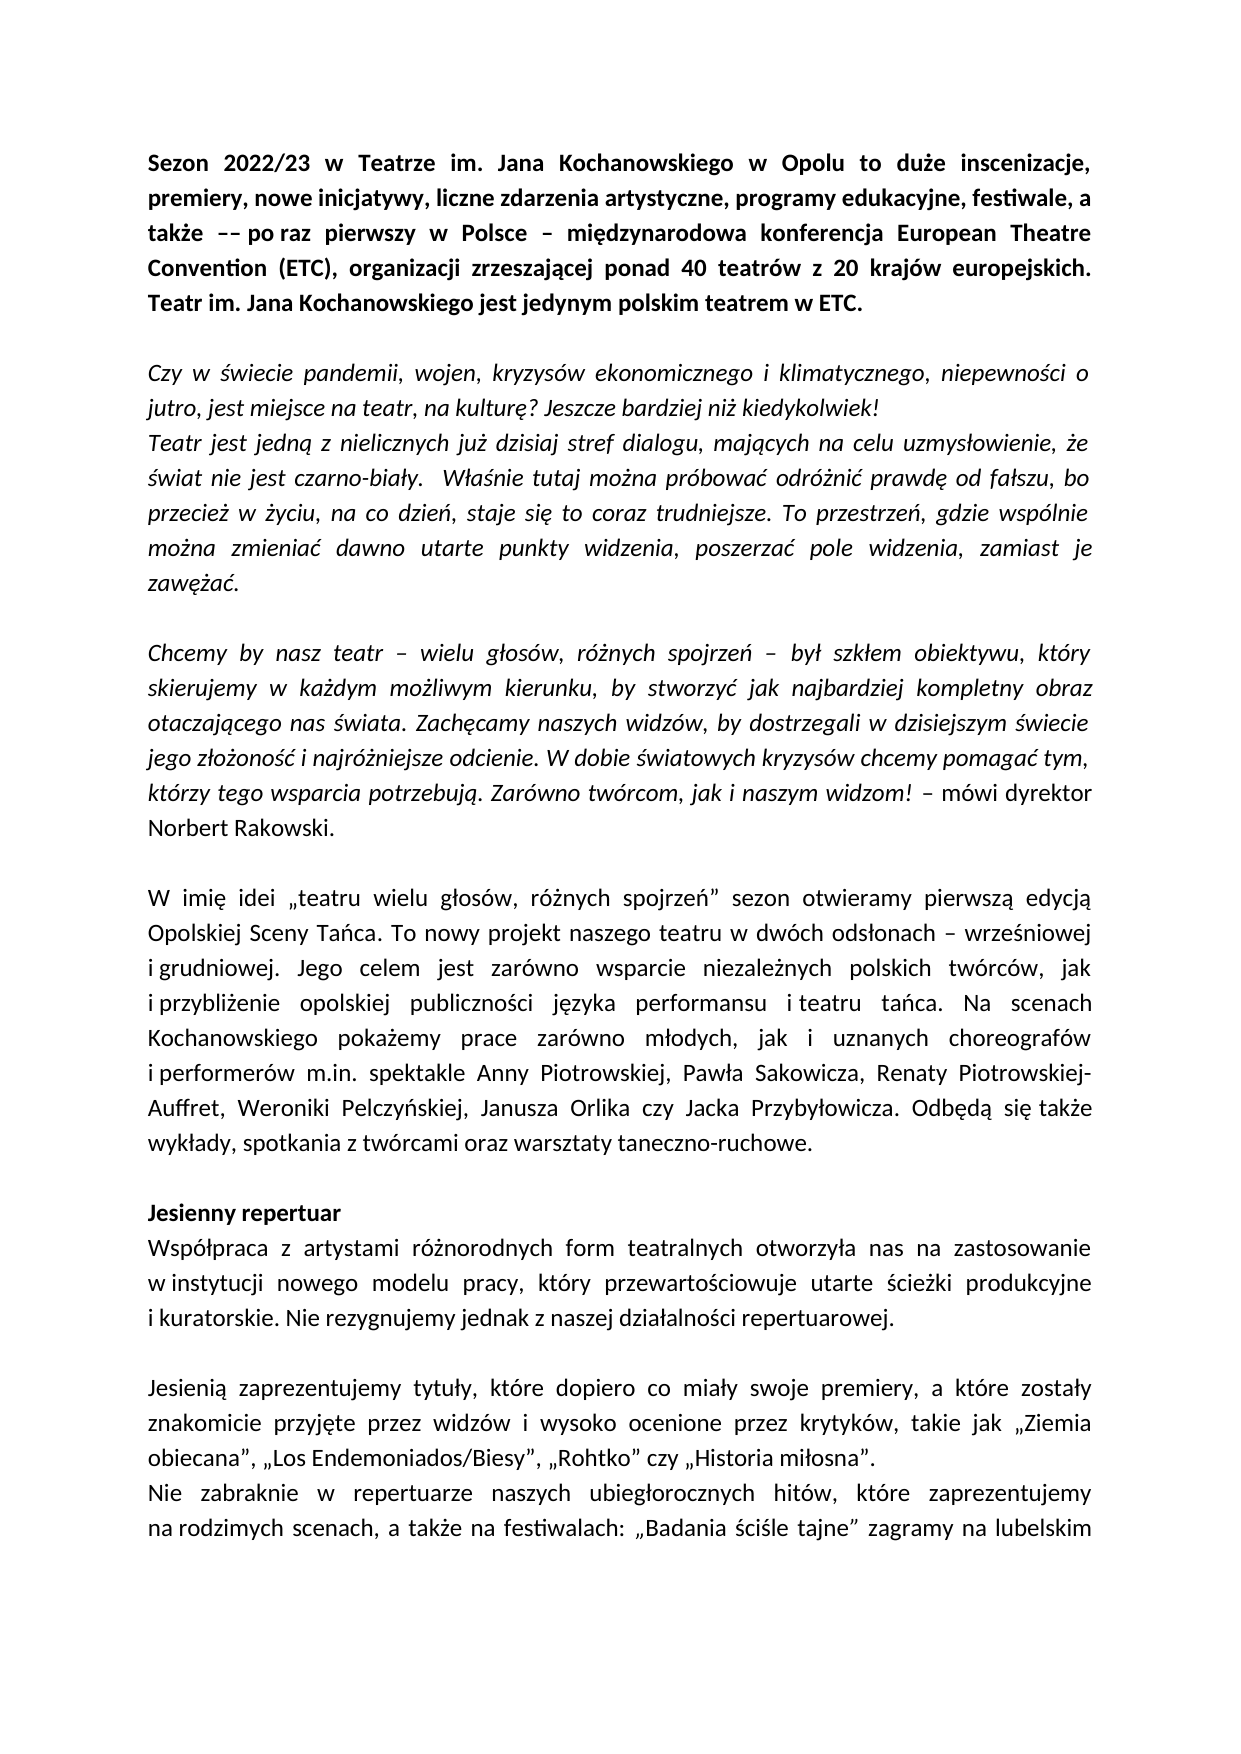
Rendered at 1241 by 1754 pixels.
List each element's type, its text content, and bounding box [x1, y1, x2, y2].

text Jesienią zaprezentujemy tytuły, które dopiero co miały swoje premiery, a które zostały znakomicie przyjęte przez widzów i wysoko ocenione przez krytyków, takie jak „Ziemia obiecana”, „Los Endemoniados/Biesy”, „Rohtko” czy „Historia miłosna”. [148, 1373, 1093, 1473]
text Teatr jest jedną z nielicznych już dzisiaj stref dialogu, mających na celu uzmysłowienie, że świat nie jest czarno-biały. Właśnie tutaj można próbować odróżnić prawdę od fałszu, bo przecież w życiu, na co dzień, staje się to coraz trudniejsze. To przestrzeń, gdzie wspólnie można zmieniać dawno utarte punkty widzenia, poszerzać pole widzenia, zamiast je zawężać. [148, 428, 1093, 598]
text Jesienny repertuar [148, 1198, 1093, 1228]
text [148, 1478, 1093, 1543]
text W imię idei „teatru wielu głosów, różnych spojrzeń” sezon otwieramy pierwszą edycją Opolskiej Sceny Tańca. To nowy projekt naszego teatru w dwóch odsłonach – wrześniowej i grudniowej. Jego celem jest zarówno wsparcie niezależnych polskich twórców, jak i przybliżenie opolskiej publiczności języka performansu i teatru tańca. Na scenach Kochanowskiego pokażemy prace zarówno młodych, jak i uznanych choreografów i performerów m.in. spektakle Anny Piotrowskiej, Pawła Sakowicza, Renaty Piotrowskiej-Auffret, Weroniki Pelczyńskiej, Janusza Orlika czy Jacka Przybyłowicza. Odbędą się także wykłady, spotkania z twórcami oraz warsztaty taneczno-ruchowe. [148, 883, 1093, 1158]
text Sezon 2022/23 w Teatrze im. Jana Kochanowskiego w Opolu to duże inscenizacje, premiery, nowe inicjatywy, liczne zdarzenia artystyczne, programy edukacyjne, festiwale, a także –– po raz pierwszy w Polsce – międzynarodowa konferencja European Theatre Convention (ETC), organizacji zrzeszającej ponad 40 teatrów z 20 krajów europejskich. Teatr im. Jana Kochanowskiego jest jedynym polskim teatrem w ETC. [148, 148, 1093, 318]
text Chcemy by nasz teatr – wielu głosów, różnych spojrzeń – był szkłem obiektywu, który skierujemy w każdym możliwym kierunku, by stworzyć jak najbardziej kompletny obraz otaczającego nas świata. Zachęcamy naszych widzów, by dostrzegali w dzisiejszym świecie jego złożoność i najróżniejsze odcienie. W dobie światowych kryzysów chcemy pomagać tym, którzy tego wsparcia potrzebują. Zarówno twórcom, jak i naszym widzom! – mówi dyrektor Norbert Rakowski. [148, 638, 1093, 843]
text Czy w świecie pandemii, wojen, kryzysów ekonomicznego i klimatycznego, niepewności o jutro, jest miejsce na teatr, na kulturę? Jeszcze bardziej niż kiedykolwiek! [148, 358, 1093, 423]
text Współpraca z artystami różnorodnych form teatralnych otworzyła nas na zastosowanie w instytucji nowego modelu pracy, który przewartościowuje utarte ścieżki produkcyjne i kuratorskie. Nie rezygnujemy jednak z naszej działalności repertuarowej. [148, 1233, 1093, 1333]
